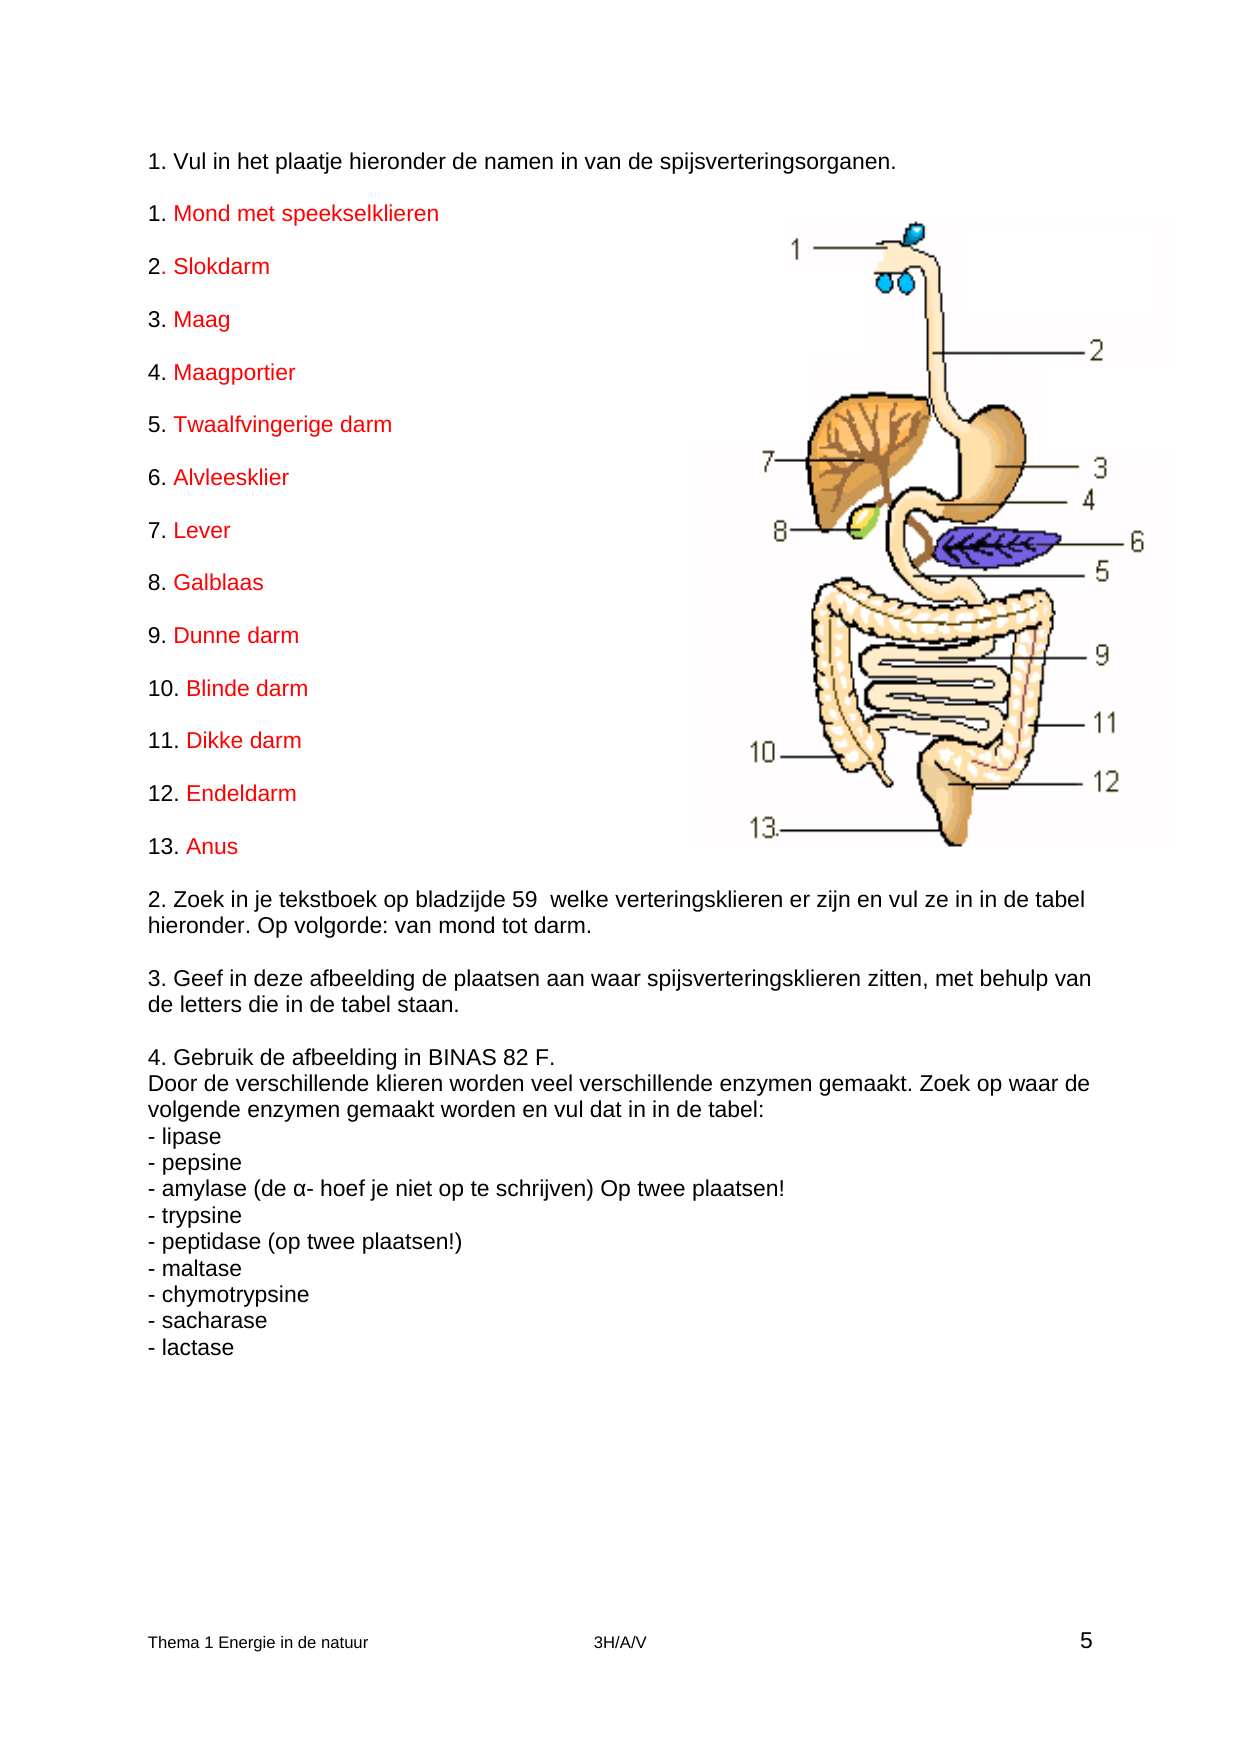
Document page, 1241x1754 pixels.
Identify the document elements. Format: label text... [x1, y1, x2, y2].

text - lipase [148, 1123, 1093, 1149]
text 11. Dikke darm [148, 727, 689, 754]
text 12. Endeldarm [148, 780, 689, 806]
text 3. Geef in deze afbeelding de plaatsen aan waar spijsverteringsklieren zitten, met behulp van de letters die in de tabel staan. [148, 964, 1093, 1017]
text 5. Twaalfvingerige darm [148, 411, 689, 437]
text 10. Blinde darm [148, 675, 689, 701]
text - trypsine [148, 1202, 1093, 1228]
text - sacharase [148, 1307, 1093, 1333]
text Door de verschillende klieren worden veel verschillende enzymen gemaakt. Zoek op waar de volgende enzymen gemaakt worden en vul dat in in de tabel: [148, 1070, 1093, 1123]
text 1. Vul in het plaatje hieronder de namen in van de spijsverteringsorganen. [148, 148, 1093, 174]
text 4. Gebruik de afbeelding in BINAS 82 F. [148, 1044, 1093, 1070]
text 4. Maagportier [148, 358, 689, 385]
text 3. Maag [148, 306, 689, 332]
text 6. Alvleesklier [148, 464, 689, 490]
text 1. Mond met speekselklieren [148, 200, 1093, 227]
text - amylase (de α- hoef je niet op te schrijven) Op twee plaatsen! [148, 1175, 1093, 1202]
text - chymotrypsine [148, 1281, 1093, 1307]
text - peptidase (op twee plaatsen!) [148, 1228, 1093, 1254]
text 13. Anus [148, 833, 1093, 859]
text - maltase [148, 1254, 1093, 1281]
text - pepsine [148, 1149, 1093, 1175]
text 9. Dunne darm [148, 622, 689, 648]
text 7. Lever [148, 517, 689, 543]
picture [689, 218, 1177, 849]
text 2. Slokdarm [148, 253, 689, 279]
text - lactase [148, 1333, 1093, 1360]
text 2. Zoek in je tekstboek op bladzijde 59 welke verteringsklieren er zijn en vul ze in in de tabel hieronder. Op volgorde: van mond tot darm. [148, 886, 1093, 938]
text 8. Galblaas [148, 569, 689, 596]
